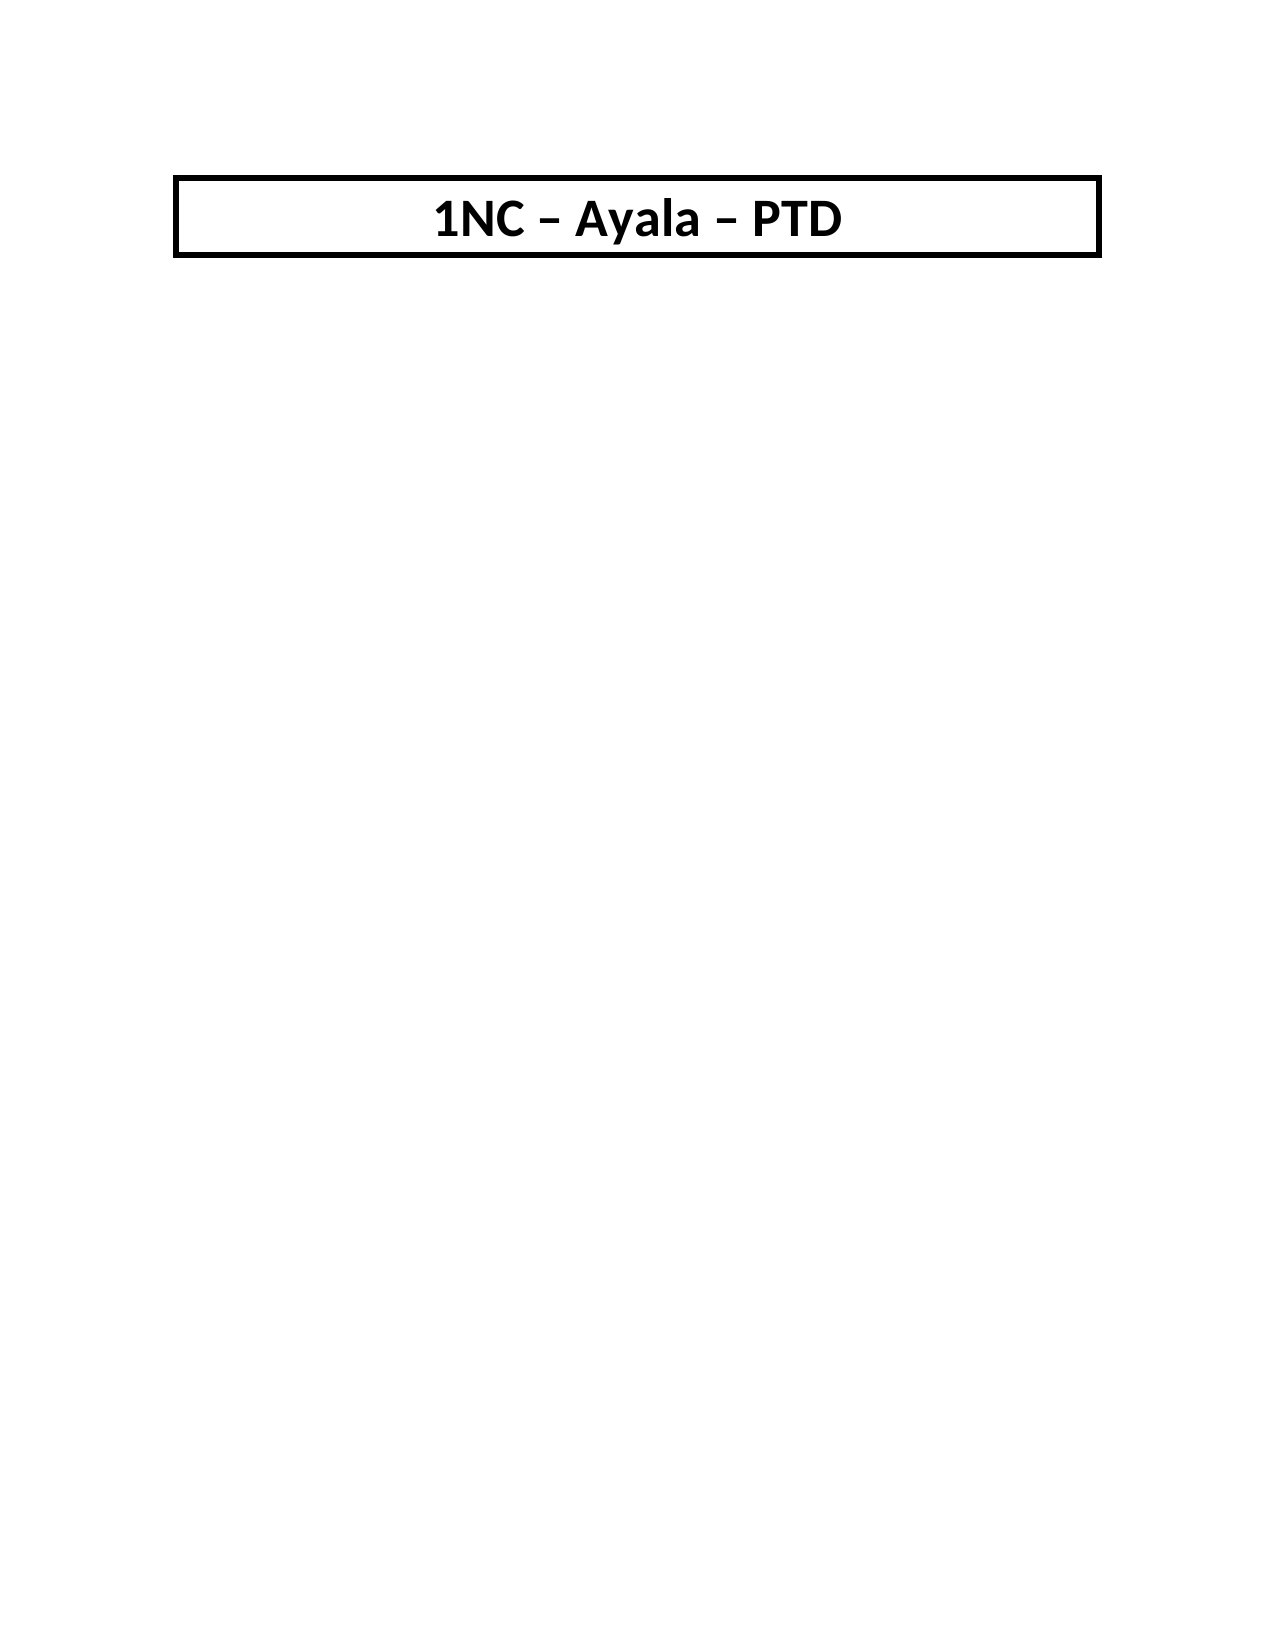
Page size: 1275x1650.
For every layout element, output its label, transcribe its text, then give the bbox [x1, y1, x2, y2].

subtitle 1NC – Ayala – PTD [179, 181, 1096, 252]
